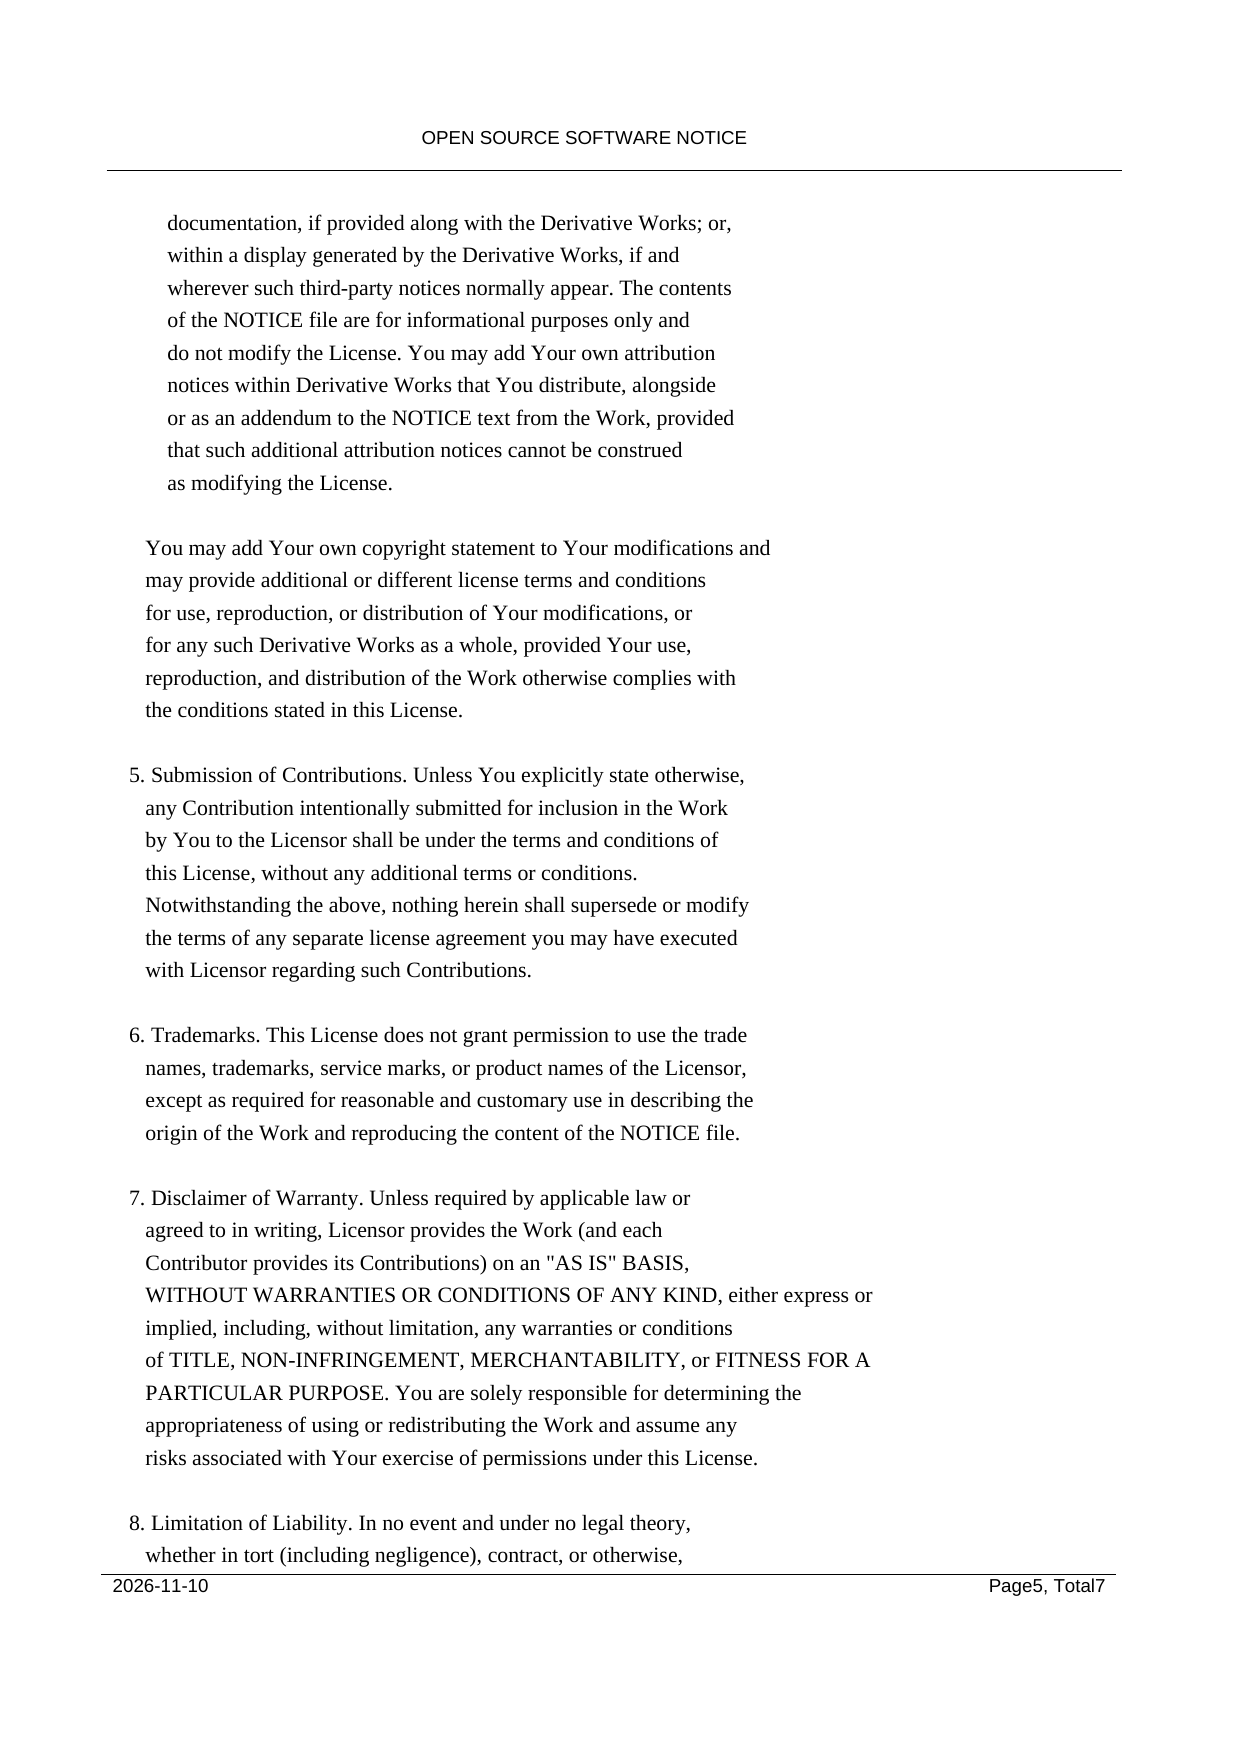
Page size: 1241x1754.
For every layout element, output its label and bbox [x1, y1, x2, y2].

text [112, 206, 1128, 1571]
